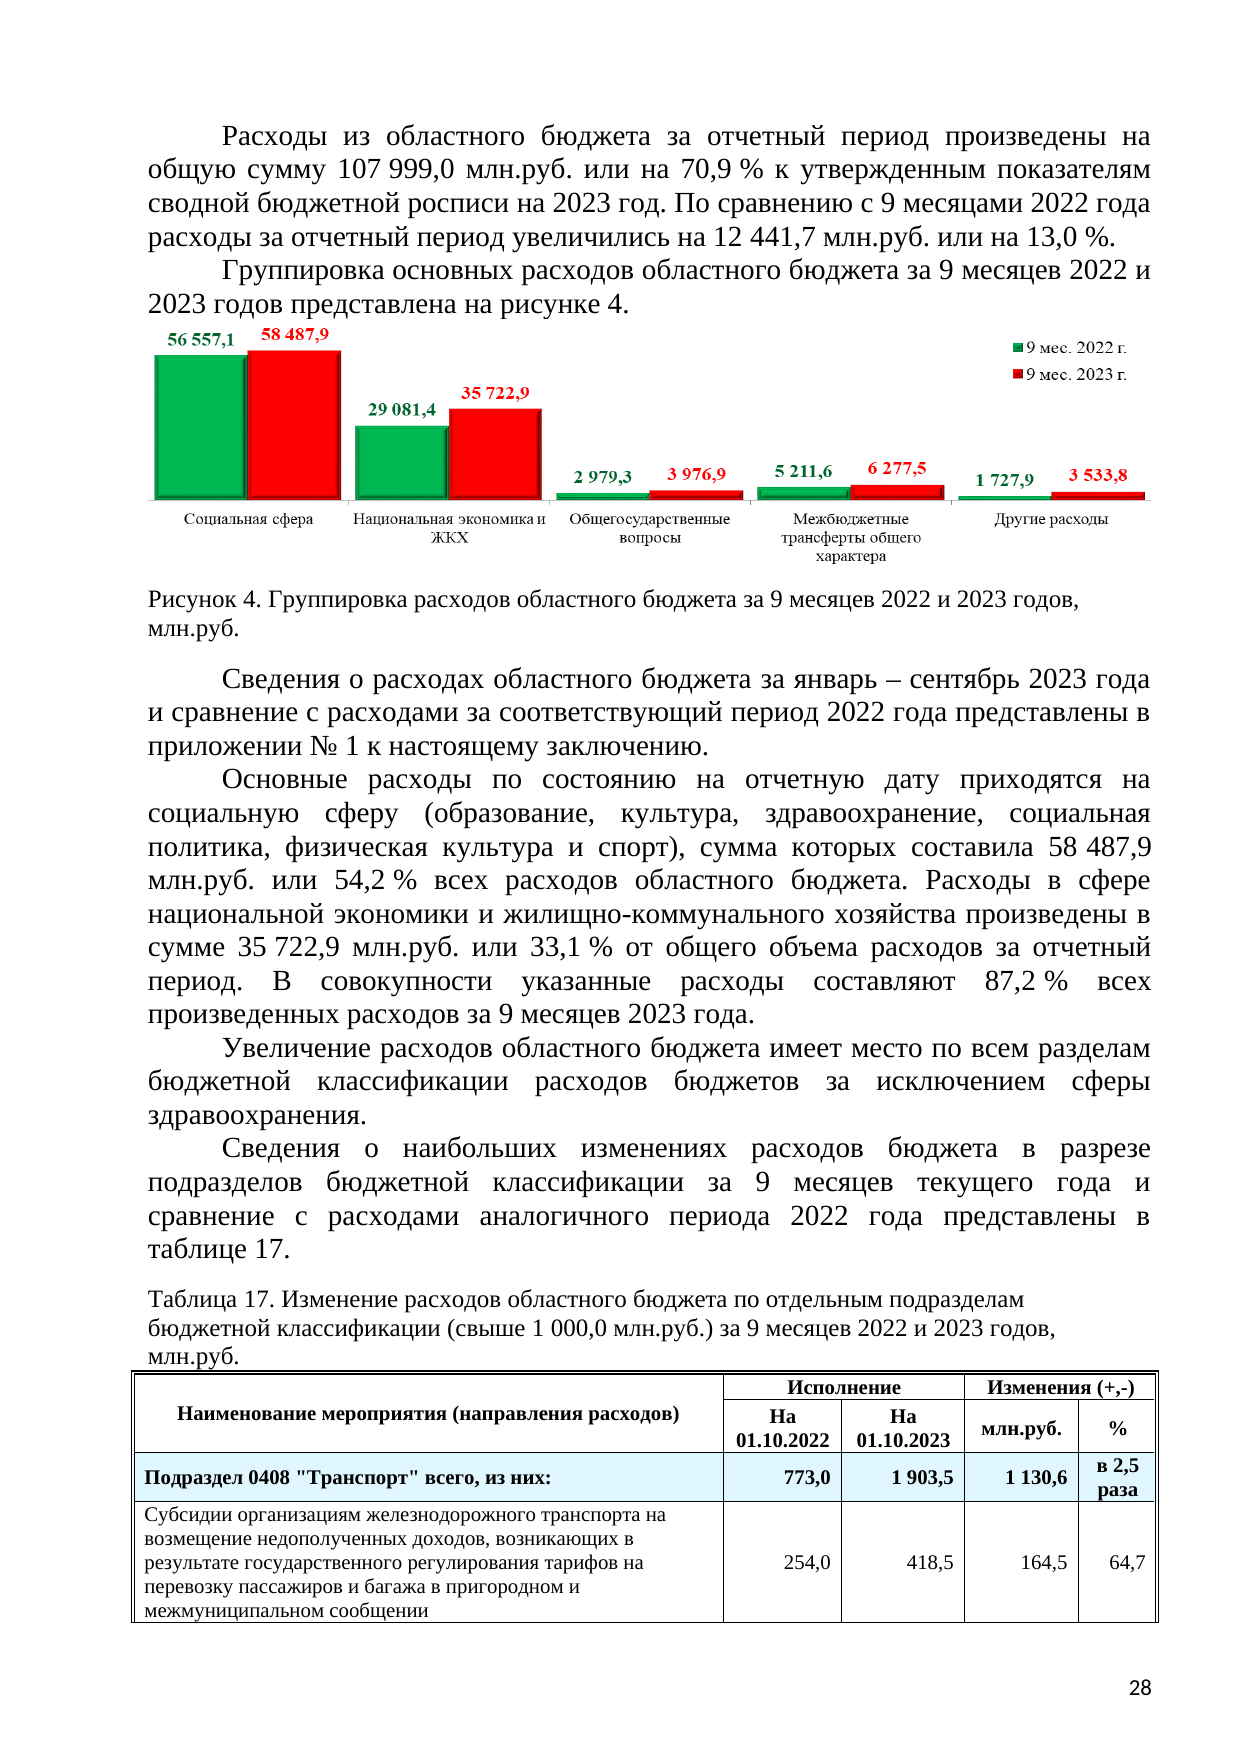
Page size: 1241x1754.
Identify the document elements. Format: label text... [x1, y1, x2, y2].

text Расходы из областного бюджета за отчетный период произведены на общую сумму 107 999,0 млн.руб. или на 70,9 % к утвержденным показателям сводной бюджетной росписи на 2023 год. По сравнению с 9 месяцами 2022 года расходы за отчетный период увеличились на 12 441,7 млн.руб. или на 13,0 %. [148, 118, 1152, 252]
table_header Изменения (+,-) [965, 1375, 1155, 1399]
table_cell 64,7 [1079, 1501, 1155, 1622]
text Основные расходы по состоянию на отчетную дату приходятся на социальную сферу (образование, культура, здравоохранение, социальная политика, физическая культура и спорт), сумма которых составила 58 487,9 млн.руб. или 54,2 % всех расходов областного бюджета. Расходы в сфере национальной экономики и жилищно-коммунального хозяйства произведены в сумме 35 722,9 млн.руб. или 33,1 % от общего объема расходов за отчетный период. В совокупности указанные расходы составляют 87,2 % всех произведенных расходов за 9 месяцев 2023 года. [148, 762, 1152, 1030]
table_cell % [1079, 1399, 1155, 1452]
table_cell На 01.10.2022 [724, 1400, 841, 1452]
picture [147, 319, 1152, 585]
text Рисунок 4. Группировка расходов областного бюджета за 9 месяцев 2022 и 2023 годов, млн.руб. [148, 585, 1152, 642]
table_cell 164,5 [965, 1502, 1078, 1622]
text Увеличение расходов областного бюджета имеет место по всем разделам бюджетной классификации расходов бюджетов за исключением сферы здравоохранения. [148, 1030, 1152, 1131]
table_cell 773,0 [724, 1453, 841, 1501]
table_cell 418,5 [842, 1502, 964, 1622]
table_cell На 01.10.2023 [842, 1400, 964, 1452]
table_cell Субсидии организациям железнодорожного транспорта на возмещение недополученных доходов, возникающих в результате государственного регулирования тарифов на перевозку пассажиров и багажа в пригородном и межмуниципальном сообщении [135, 1502, 723, 1622]
table_cell в 2,5 раза [1079, 1452, 1155, 1501]
table_cell 1 903,5 [842, 1453, 964, 1501]
table_header Наименование мероприятия (направления расходов) [135, 1375, 723, 1452]
text Сведения о наибольших изменениях расходов бюджета в разрезе подразделов бюджетной классификации за 9 месяцев текущего года и сравнение с расходами аналогичного периода 2022 года представлены в таблице 17. [148, 1131, 1152, 1265]
table_header Исполнение [724, 1375, 964, 1399]
table_cell млн.руб. [965, 1400, 1078, 1452]
table_cell 254,0 [724, 1502, 841, 1622]
table_cell Подраздел 0408 "Транспорт" всего, из них: [135, 1453, 723, 1501]
text Таблица 17. Изменение расходов областного бюджета по отдельным подразделам бюджетной классификации (свыше 1 000,0 млн.руб.) за 9 месяцев 2022 и 2023 годов, млн.руб. [148, 1284, 1152, 1370]
text Сведения о расходах областного бюджета за январь – сентябрь 2023 года и сравнение с расходами за соответствующий период 2022 года представлены в приложении № 1 к настоящему заключению. [148, 661, 1152, 762]
text Группировка основных расходов областного бюджета за 9 месяцев 2022 и 2023 годов представлена на рисунке 4. [148, 252, 1152, 319]
table_cell 1 130,6 [965, 1453, 1078, 1501]
